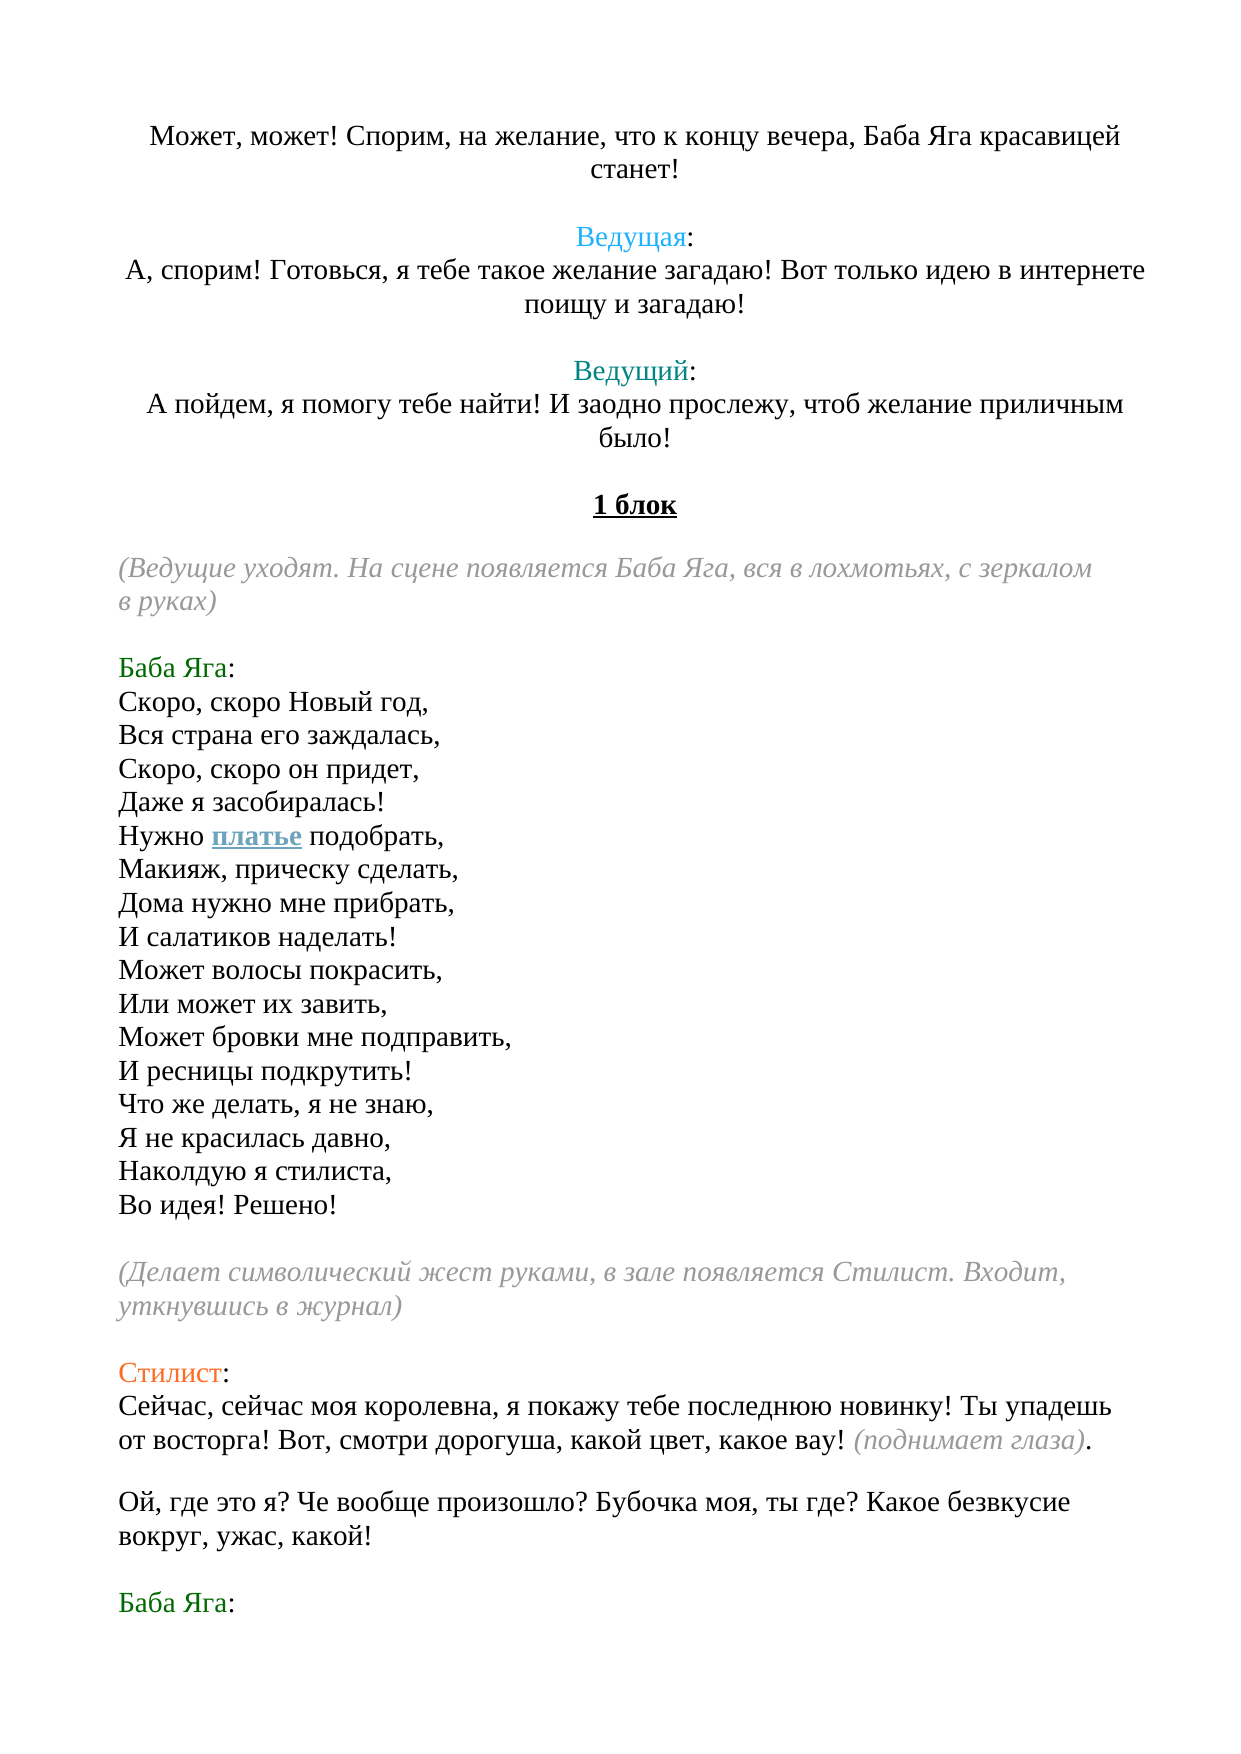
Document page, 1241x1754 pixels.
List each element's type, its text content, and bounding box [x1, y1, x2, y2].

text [118, 118, 1152, 521]
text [118, 1484, 1152, 1619]
text (Ведущие уходят. На сцене появляется Баба Яга, вся в лохмотьях, с зеркалом в руках) Баба Яга: Скоро, скоро Новый год, Вся страна его заждалась, Скоро, скоро он придет, Даже я засобиралась! Нужно платье подобрать, Макияж, прическу сделать, Дома нужно мне прибрать, И салатиков наделать! Может волосы покрасить, Или может их завить, Может бровки мне подправить, И ресницы подкрутить! Что же делать, я не знаю, Я не красилась давно, Наколдую я стилиста, Во идея! Решено! (Делает символический жест руками, в зале появляется Стилист. Входит, уткнувшись в журнал) Стилист: Сейчас, сейчас моя королевна, я покажу тебе последнюю новинку! Ты упадешь от восторга! Вот, смотри дорогуша, какой цвет, какое вау! (поднимает глаза). [118, 550, 1152, 1455]
